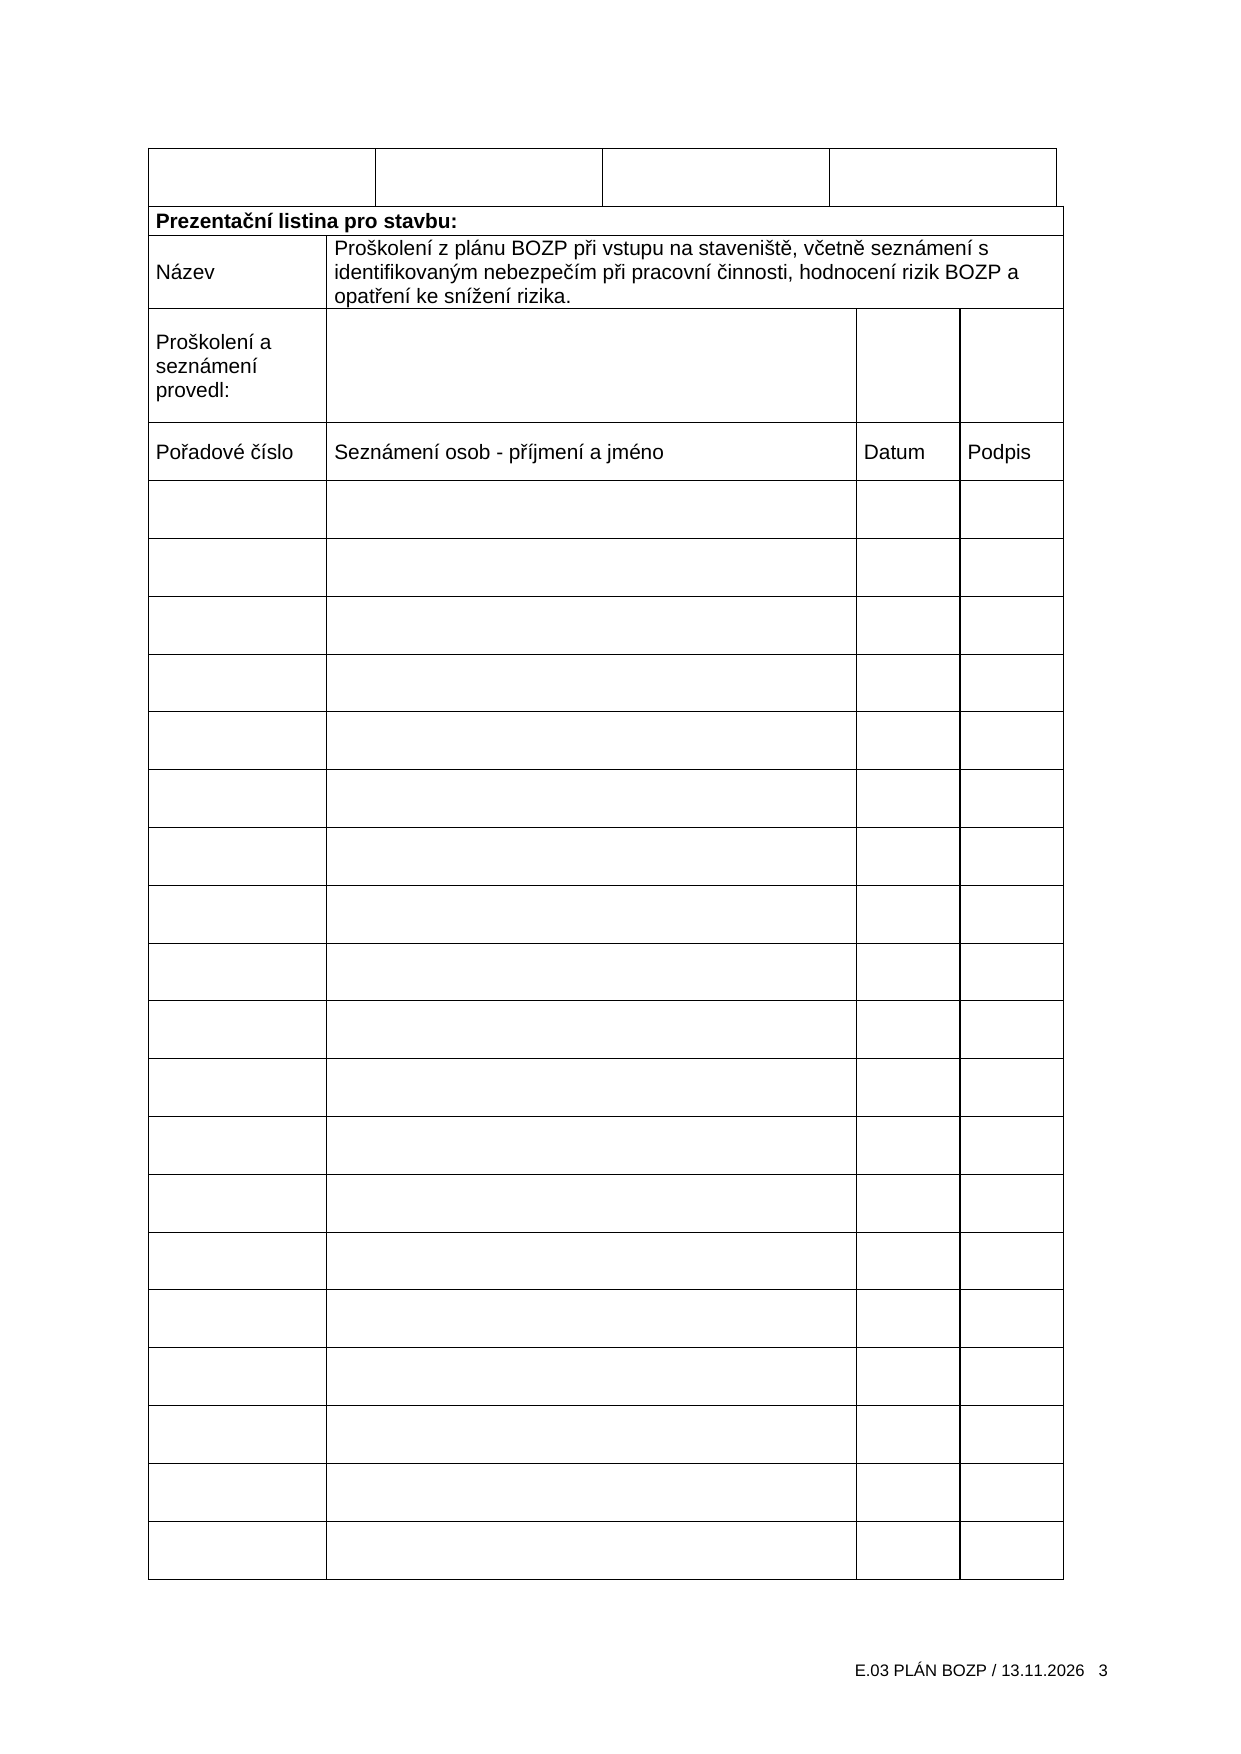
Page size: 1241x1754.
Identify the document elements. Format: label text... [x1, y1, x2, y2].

table_cell [327, 1001, 856, 1058]
table_cell [857, 597, 959, 653]
table_cell [327, 1406, 856, 1463]
table_cell [857, 712, 959, 769]
table_cell [857, 1117, 959, 1174]
table_cell [149, 539, 326, 596]
table_cell [857, 1233, 959, 1289]
table_cell [149, 1290, 326, 1347]
table_cell [327, 886, 856, 942]
table_cell [857, 655, 959, 711]
table_cell [857, 1464, 959, 1521]
table_cell [961, 1175, 1063, 1232]
table_cell Datum [857, 423, 959, 480]
table_cell [857, 1522, 959, 1578]
table_cell [149, 1001, 326, 1058]
table_cell [961, 309, 1063, 422]
table_cell [857, 1059, 959, 1116]
table_cell [149, 828, 326, 885]
table_cell Proškolení z plánu BOZP při vstupu na staveniště, včetně seznámení s identifikovaným nebezpečím při pracovní činnosti, hodnocení rizik BOZP a opatření ke snížení rizika. [327, 236, 1063, 308]
table_cell [961, 1059, 1063, 1116]
table_cell Seznámení osob - příjmení a jméno [327, 423, 856, 480]
table_cell [149, 1348, 326, 1405]
table_cell [327, 1290, 856, 1347]
table_cell [149, 149, 375, 206]
table_cell [961, 1117, 1063, 1174]
table_cell [327, 539, 856, 596]
table_cell [327, 712, 856, 769]
table_cell [961, 770, 1063, 827]
table_cell [149, 1059, 326, 1116]
table_cell [830, 149, 1056, 206]
table_cell [327, 1233, 856, 1289]
table_cell [961, 655, 1063, 711]
table_cell [327, 481, 856, 538]
table_cell [857, 770, 959, 827]
table_cell [149, 1522, 326, 1578]
table_cell [857, 309, 959, 422]
table_cell [961, 539, 1063, 596]
table_cell [327, 1117, 856, 1174]
table_cell [857, 1175, 959, 1232]
table_cell [603, 149, 829, 206]
table_cell [857, 1406, 959, 1463]
table_cell [857, 539, 959, 596]
table_cell [857, 886, 959, 942]
table_cell [961, 1233, 1063, 1289]
table_cell [961, 1464, 1063, 1521]
table_cell [961, 1348, 1063, 1405]
table_cell [961, 597, 1063, 653]
table_cell [327, 770, 856, 827]
table_cell [857, 944, 959, 1000]
table_cell [857, 1001, 959, 1058]
table_cell [961, 886, 1063, 942]
table_cell [327, 597, 856, 653]
table_cell [149, 770, 326, 827]
table_cell Proškolení a seznámení provedl: [149, 309, 326, 422]
table_cell [857, 828, 959, 885]
table_cell [149, 1233, 326, 1289]
table_cell [327, 1059, 856, 1116]
table_cell [149, 655, 326, 711]
table_cell [149, 1464, 326, 1521]
table_cell [961, 1001, 1063, 1058]
table_cell [961, 828, 1063, 885]
table_cell [961, 1406, 1063, 1463]
table_cell Pořadové číslo [149, 423, 326, 480]
table_cell Prezentační listina pro stavbu: [149, 207, 1063, 235]
table_cell [857, 481, 959, 538]
table_cell [149, 712, 326, 769]
table_cell Název [149, 236, 326, 308]
table_cell [327, 1522, 856, 1578]
table_cell [327, 309, 856, 422]
table_cell [149, 886, 326, 942]
table_cell Podpis [961, 423, 1063, 480]
table_cell [961, 712, 1063, 769]
table_cell [327, 828, 856, 885]
table_cell [961, 1290, 1063, 1347]
table_cell [376, 149, 602, 206]
table_cell [327, 1464, 856, 1521]
table_cell [149, 597, 326, 653]
table_cell [961, 944, 1063, 1000]
table_cell [327, 944, 856, 1000]
table_cell [149, 1175, 326, 1232]
table_cell [149, 944, 326, 1000]
table_cell [961, 1522, 1063, 1578]
table_cell [327, 655, 856, 711]
table_cell [857, 1290, 959, 1347]
table_cell [961, 481, 1063, 538]
table_cell [857, 1348, 959, 1405]
table_cell [149, 481, 326, 538]
table_cell [149, 1406, 326, 1463]
table_cell [327, 1348, 856, 1405]
table_cell [149, 1117, 326, 1174]
table_cell [327, 1175, 856, 1232]
